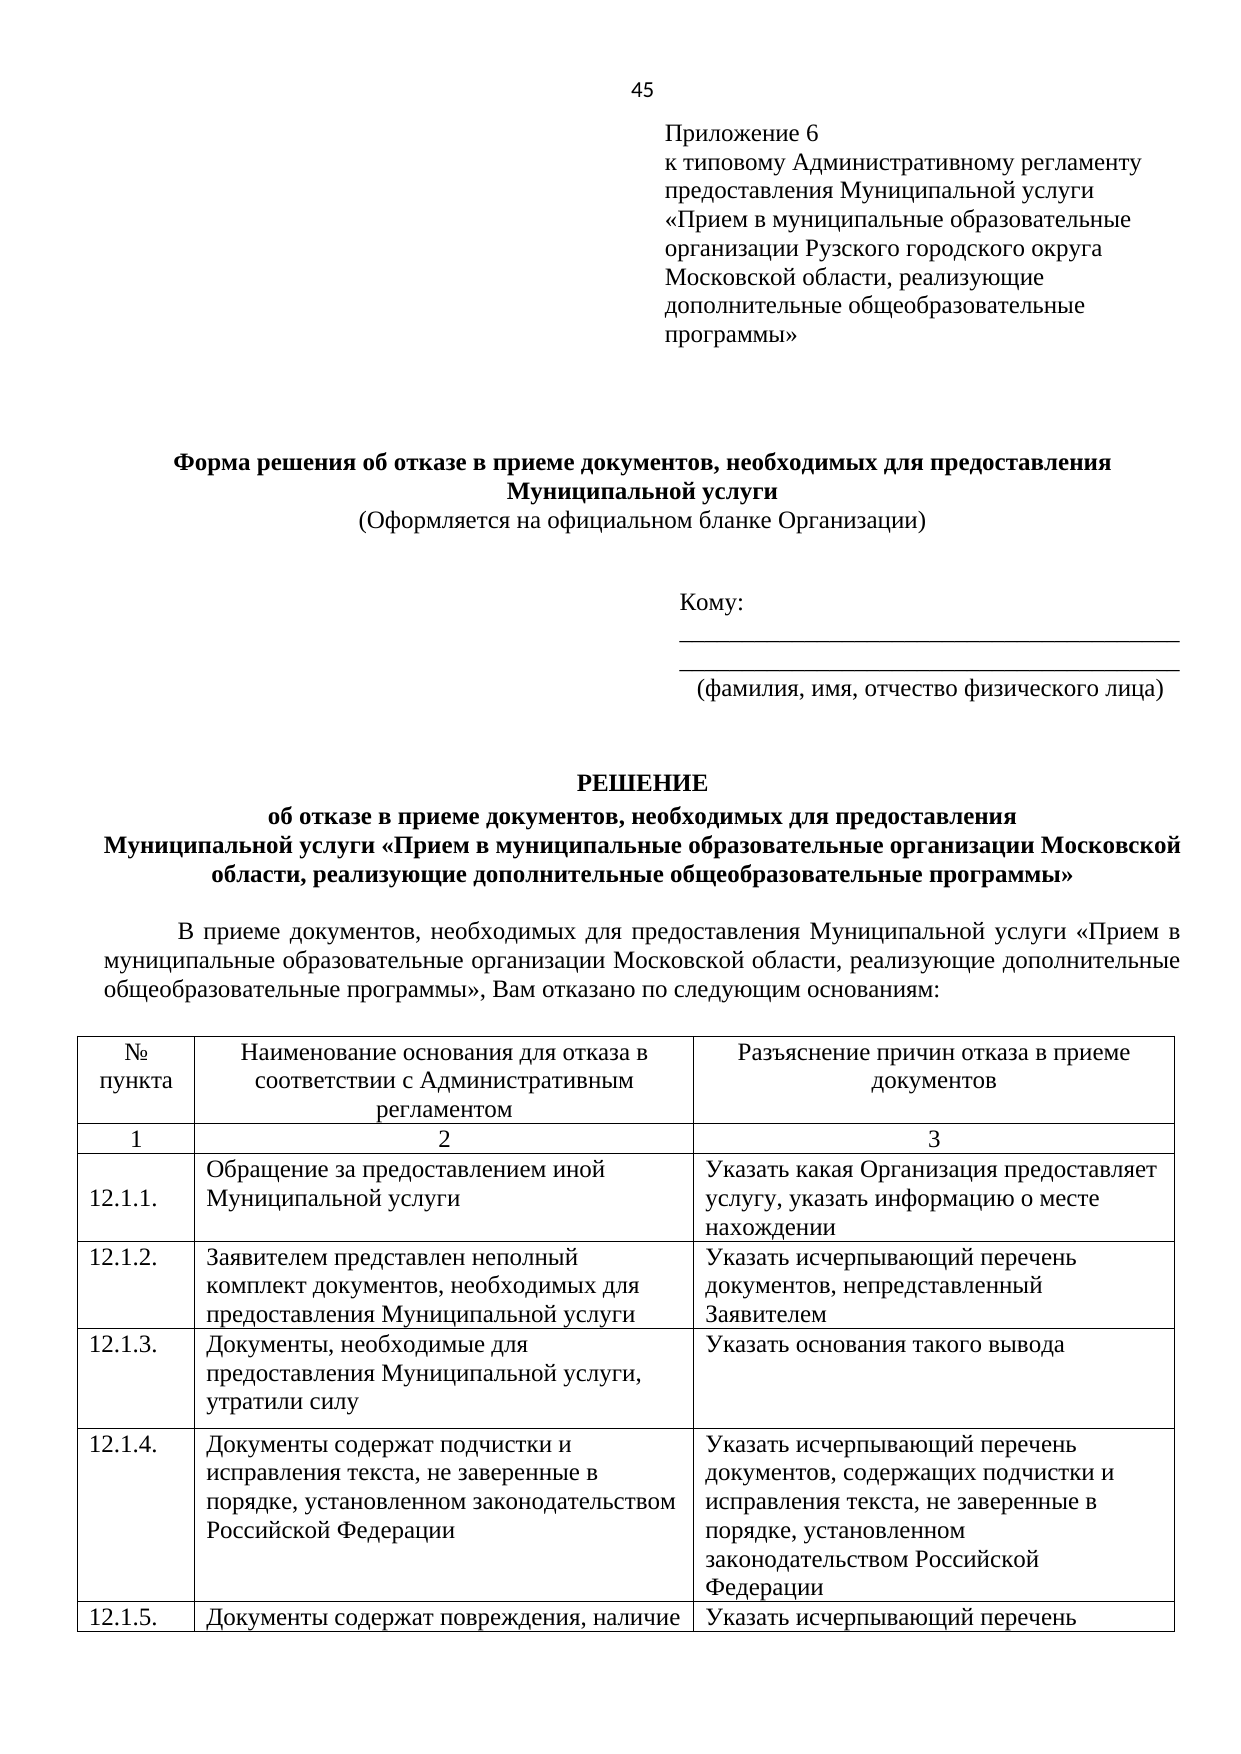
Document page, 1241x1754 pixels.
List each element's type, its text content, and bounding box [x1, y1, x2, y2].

table_cell 12.1.3. [78, 1329, 194, 1428]
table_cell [195, 1602, 693, 1631]
table_header Наименование основания для отказа в соответствии с Административным регламентом [195, 1037, 693, 1123]
text (фамилия, имя, отчество физического лица) [679, 673, 1181, 702]
text Кому: ________________________________________________________________________________ [679, 587, 1181, 673]
table_cell 3 [694, 1124, 1174, 1153]
text Приложение 6 [664, 118, 1181, 147]
table_cell Документы, необходимые для предоставления Муниципальной услуги, утратили силу [195, 1329, 693, 1428]
text к типовому Административному регламенту предоставления Муниципальной услуги [664, 147, 1181, 204]
table_cell 12.1.1. [78, 1154, 194, 1241]
table_cell Заявителем представлен неполный комплект документов, необходимых для предоставления Муниципальной услуги [195, 1242, 693, 1328]
text Муниципальной услуги «Прием в муниципальные образовательные организации Московской области, реализующие дополнительные общеобразовательные программы» [103, 830, 1181, 888]
table_cell Указать какая Организация предоставляет услугу, указать информацию о месте нахождении [694, 1154, 1174, 1241]
table_cell 12.1.5. [78, 1602, 194, 1631]
table_cell Указать основания такого вывода [694, 1329, 1174, 1428]
text Форма решения об отказе в приеме документов, необходимых для предоставления Муниципальной услуги [103, 447, 1181, 505]
table_cell Документы содержат подчистки и исправления текста, не заверенные в порядке, установленном законодательством Российской Федерации [195, 1429, 693, 1601]
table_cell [694, 1602, 1174, 1631]
text об отказе в приеме документов, необходимых для предоставления [103, 801, 1181, 830]
text (Оформляется на официальном бланке Организации) [103, 505, 1181, 533]
table_cell Обращение за предоставлением иной Муниципальной услуги [195, 1154, 693, 1241]
table_header Разъяснение причин отказа в приеме документов [694, 1037, 1174, 1123]
table_cell 12.1.4. [78, 1429, 194, 1601]
text «Прием в муниципальные образовательные организации Рузского городского округа Московской области, реализующие дополнительные общеобразовательные программы» [664, 204, 1181, 348]
table_cell 1 [78, 1124, 194, 1153]
text РЕШЕНИЕ [103, 768, 1181, 797]
text В приеме документов, необходимых для предоставления Муниципальной услуги «Прием в муниципальные образовательные организации Московской области, реализующие дополнительные общеобразовательные программы», Вам отказано по следующим основаниям: [103, 916, 1181, 1003]
table_cell Указать исчерпывающий перечень документов, непредставленный Заявителем [694, 1242, 1174, 1328]
table_cell 12.1.2. [78, 1242, 194, 1328]
table_cell 2 [195, 1124, 693, 1153]
table_cell Указать исчерпывающий перечень документов, содержащих подчистки и исправления текста, не заверенные в порядке, установленном законодательством Российской Федерации [694, 1429, 1174, 1601]
table_header № пункта [78, 1037, 194, 1123]
